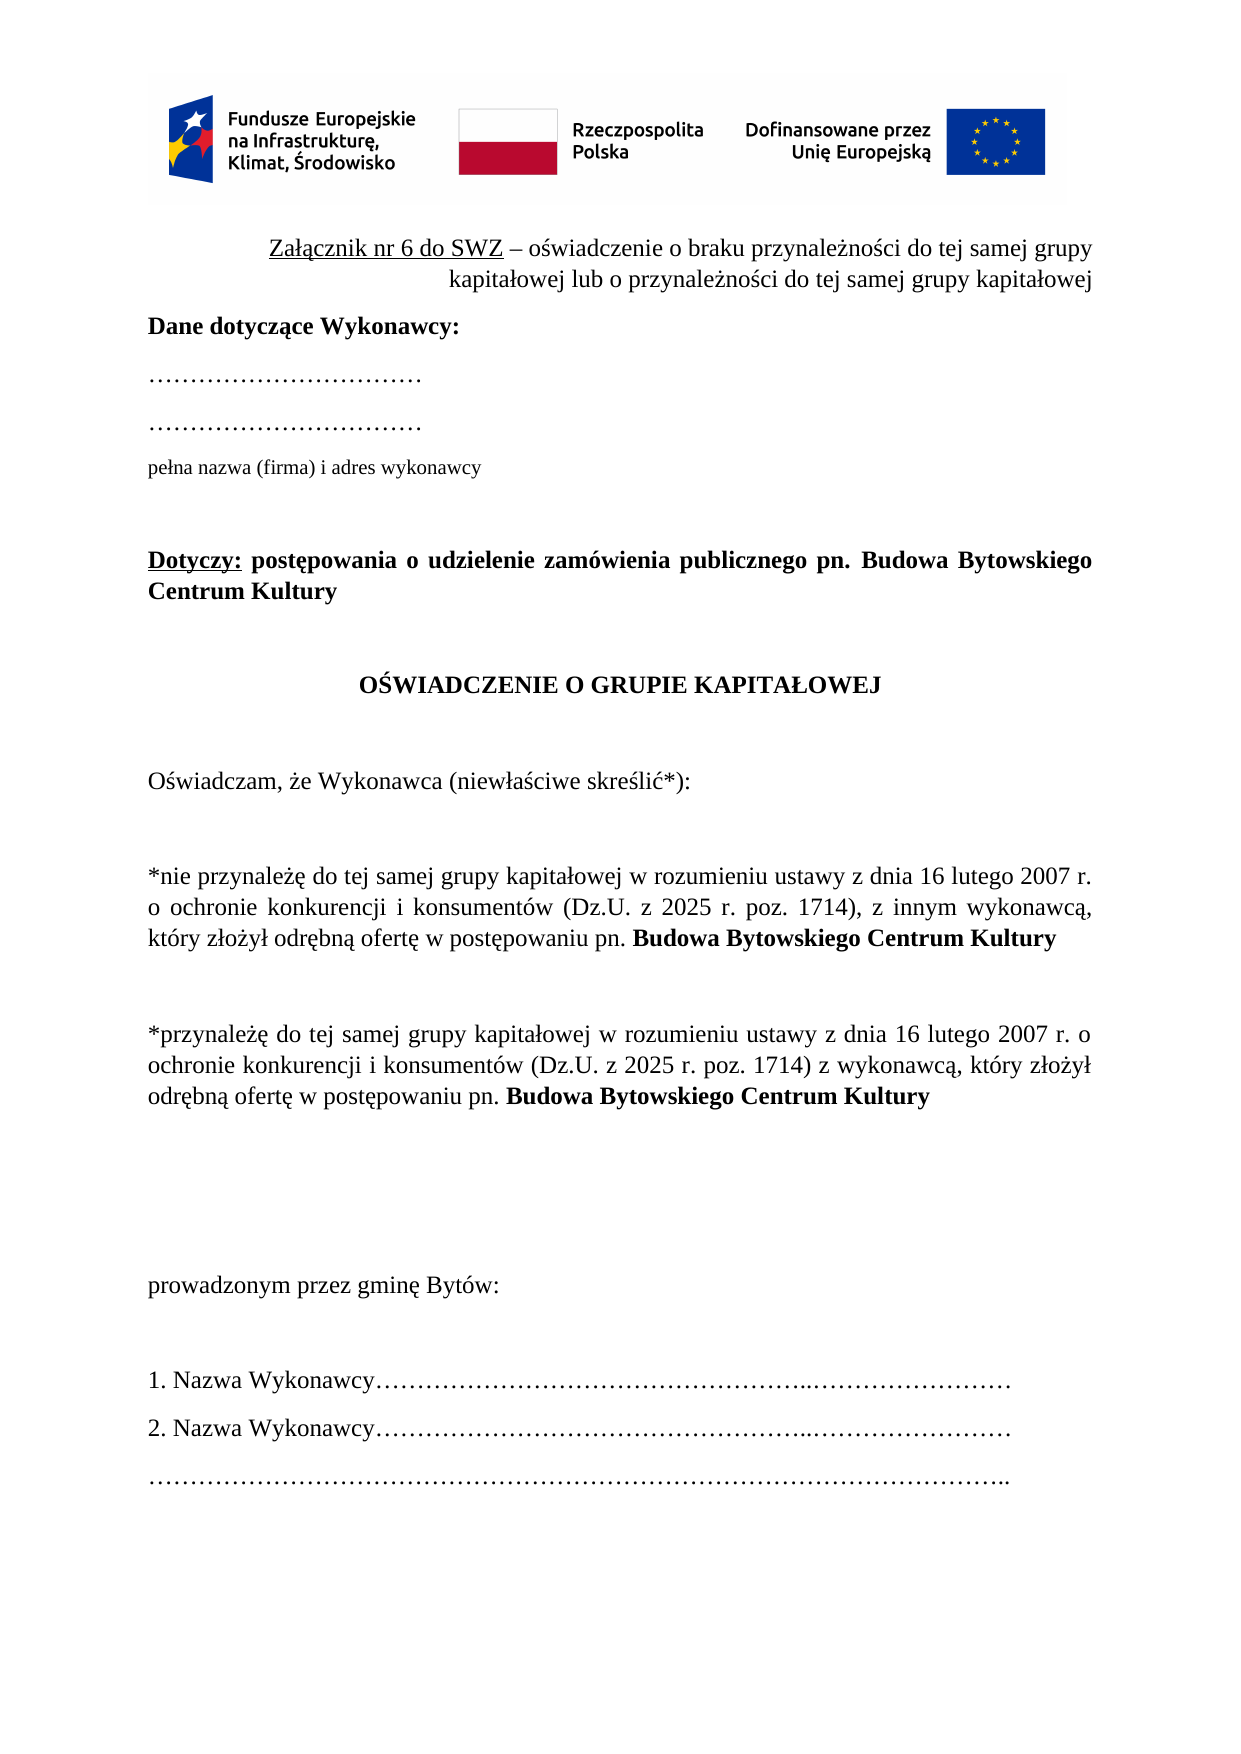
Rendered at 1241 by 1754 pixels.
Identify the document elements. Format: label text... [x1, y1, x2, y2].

text 1. Nazwa Wykonawcy……………………………………………..…………………… [148, 1366, 1093, 1394]
text Dane dotyczące Wykonawcy: [148, 311, 1093, 340]
text Dotyczy: postępowania o udzielenie zamówienia publicznego pn. Budowa Bytowskiego Centrum Kultury [148, 545, 1093, 605]
text Oświadczam, że Wykonawca (niewłaściwe skreślić*): [148, 766, 1093, 795]
text *nie przynależę do tej samej grupy kapitałowej w rozumieniu ustawy z dnia 16 lutego 2007 r. o ochronie konkurencji i konsumentów (Dz.U. z 2025 r. poz. 1714), z innym wykonawcą, który złożył odrębną ofertę w postępowaniu pn. Budowa Bytowskiego Centrum Kultury [148, 861, 1093, 952]
text OŚWIADCZENIE O GRUPIE KAPITAŁOWEJ [148, 671, 1093, 699]
text 2. Nazwa Wykonawcy……………………………………………..…………………… [148, 1413, 1093, 1442]
text Załącznik nr 6 do SWZ – oświadczenie o braku przynależności do tej samej grupy kapitałowej lub o przynależności do tej samej grupy kapitałowej [148, 233, 1093, 292]
text prowadzonym przez gminę Bytów: [148, 1270, 1093, 1299]
text …………………………… [148, 359, 1093, 388]
text …………………………… [148, 407, 1093, 436]
picture [147, 73, 1067, 205]
text *przynależę do tej samej grupy kapitałowej w rozumieniu ustawy z dnia 16 lutego 2007 r. o ochronie konkurencji i konsumentów (Dz.U. z 2025 r. poz. 1714) z wykonawcą, który złożył odrębną ofertę w postępowaniu pn. Budowa Bytowskiego Centrum Kultury [148, 1019, 1093, 1110]
text pełna nazwa (firma) i adres wykonawcy [148, 454, 1093, 479]
text ………………………………………………………………………………………….. [148, 1461, 1093, 1490]
